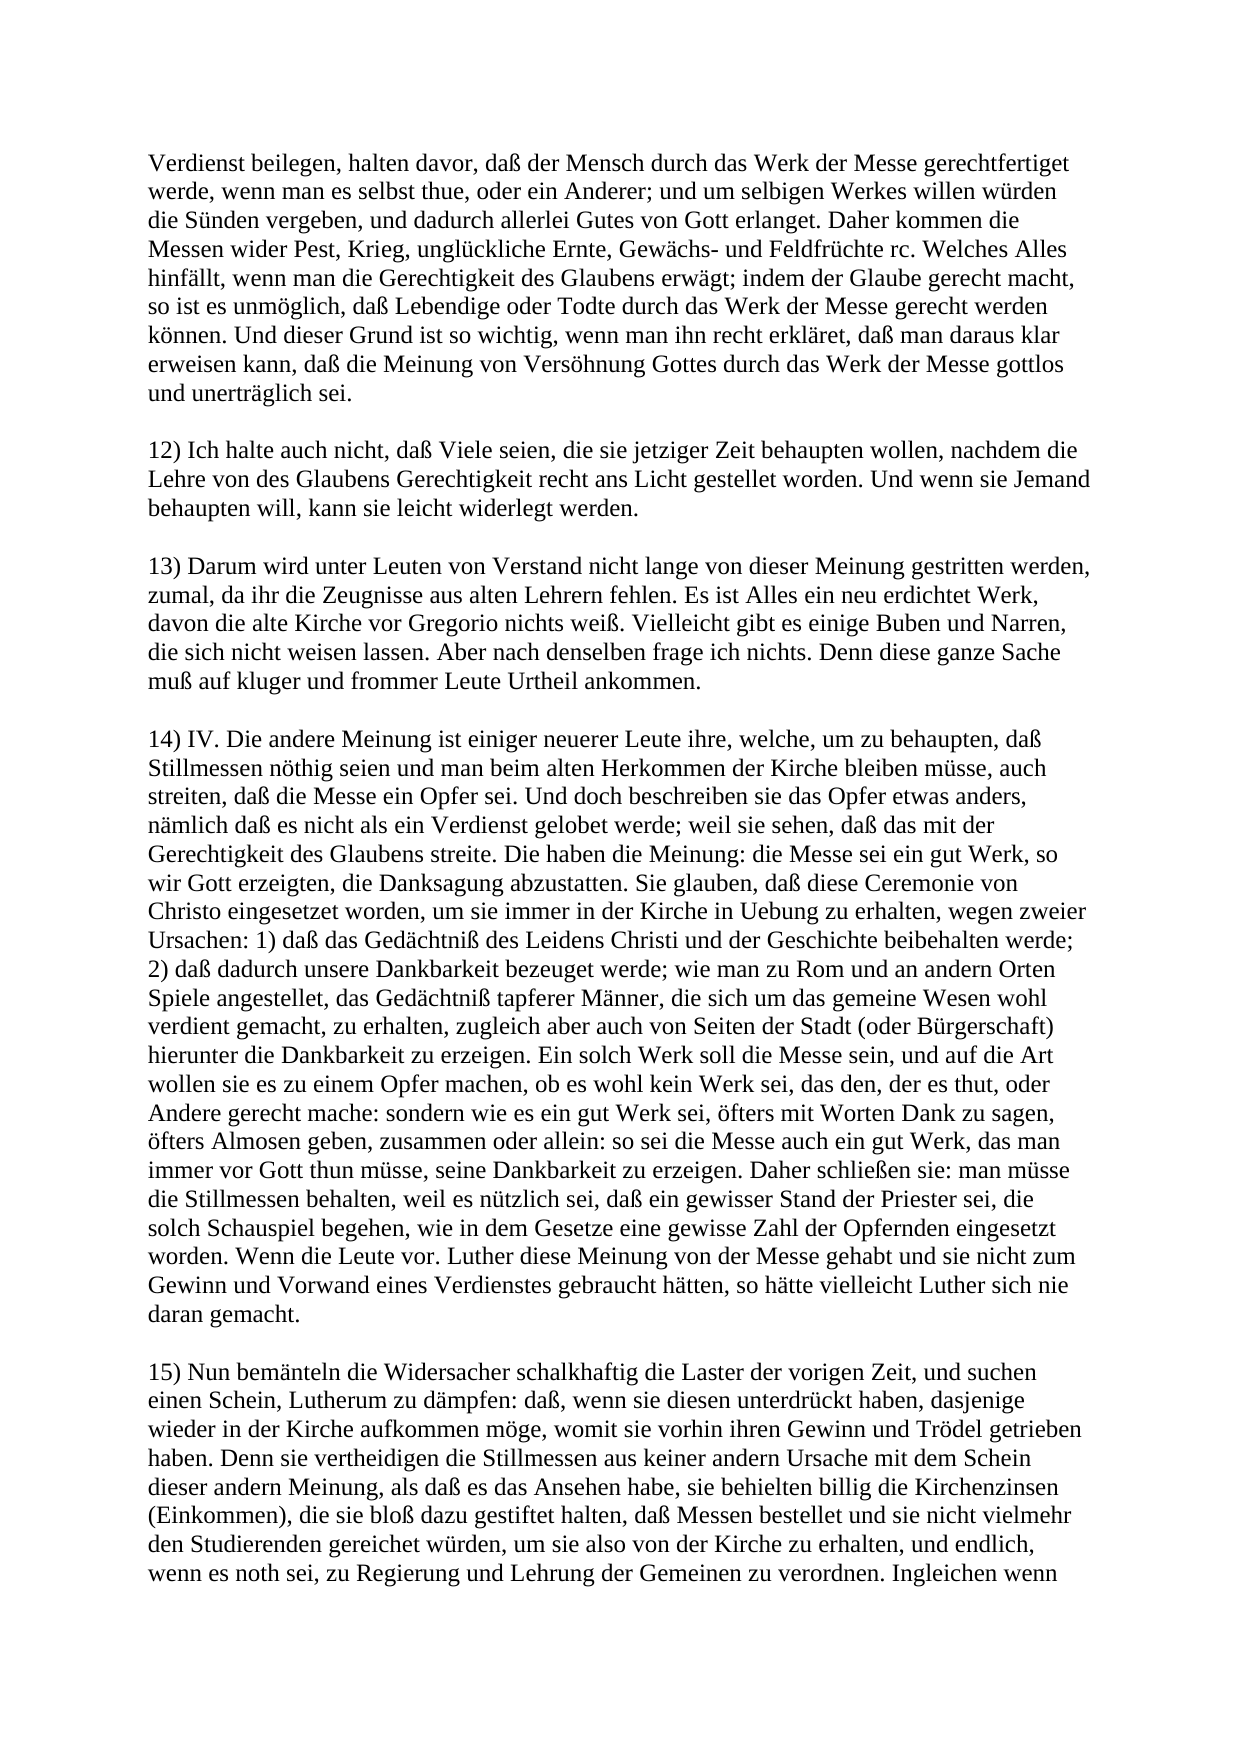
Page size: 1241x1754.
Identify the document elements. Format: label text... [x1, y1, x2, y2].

text 10) a) Zuerst hat Christus für alle Sünden genug gethan, wie die Schrift saget: Mit Einem Opfer hat Er die Heiligen vollkommen gemacht. Und muß man in der Kirchen nicht die Gotteslästerung dulden, daß Christi Leiden nur für die bloße Erbschuld bezahlet habe. [148, 234, 1093, 321]
text 13) Darum wird unter Leuten von Verstand nicht lange von dieser Meinung gestritten werden, zumal, da ihr die Zeugnisse aus alten Lehrern fehlen. Es ist Alles ein neu erdichtet Werk, davon die alte Kirche vor Gregorio nichts weiß. Vielleicht gibt es einige Buben und Narren, die sich nicht weisen lassen. Aber nach denselben frage ich nichts. Denn diese ganze Sache muß auf kluger und frommer Leute Urtheil ankommen. [148, 811, 1093, 954]
text 11) b) Hernach wird ein Jeder durch seinen eigenen Glauben gerecht, Röm. am 3., also nicht durch das Werk der Messe, man thue es gleich selbst, oder Andere. Die aber der Messe Verdienst beilegen, halten davor, daß der Mensch durch das Werk der Messe gerechtfertiget werde, wenn man es selbst thue, oder ein Anderer; und um selbigen Werkes willen würden die Sünden vergeben, und dadurch allerlei Gutes von Gott erlanget. Daher kommen die Messen wider Pest, Krieg, unglückliche Ernte, Gewächs- und Feldfrüchte rc. Welches Alles hinfällt, wenn man die Gerechtigkeit des Glaubens erwägt; indem der Glaube gerecht macht, so ist es unmöglich, daß Lebendige oder Todte durch das Werk der Messe gerecht werden können. Und dieser Grund ist so wichtig, wenn man ihn recht erkläret, daß man daraus klar erweisen kann, daß die Meinung von Versöhnung Gottes durch das Werk der Messe gottlos und unerträglich sei. [148, 350, 1093, 666]
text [148, 148, 1093, 205]
text 12) Ich halte auch nicht, daß Viele seien, die sie jetziger Zeit behaupten wollen, nachdem die Lehre von des Glaubens Gerechtigkeit recht ans Licht gestellet worden. Und wenn sie Jemand behaupten will, kann sie leicht widerlegt werden. [148, 695, 1093, 781]
text 14) IV. Die andere Meinung ist einiger neuerer Leute ihre, welche, um zu behaupten, daß Stillmessen nöthig seien und man beim alten Herkommen der Kirche bleiben müsse, auch streiten, daß die Messe ein Opfer sei. Und doch beschreiben sie das Opfer etwas anders, nämlich daß es nicht als ein Verdienst gelobet werde; weil sie sehen, daß das mit der Gerechtigkeit des Glaubens streite. Die haben die Meinung: die Messe sei ein gut Werk, so wir Gott erzeigten, die Danksagung abzustatten. Sie glauben, daß diese Ceremonie von Christo eingesetzet worden, um sie immer in der Kirche in Uebung zu erhalten, wegen zweier Ursachen: 1) daß das Gedächtniß des Leidens Christi und der Geschichte beibehalten werde; 2) daß dadurch unsere Dankbarkeit bezeuget werde; wie man zu Rom und an andern Orten Spiele angestellet, das Gedächtniß tapferer Männer, die sich um das gemeine Wesen wohl verdient gemacht, zu erhalten, zugleich aber auch von Seiten der Stadt (oder Bürgerschaft) hierunter die Dankbarkeit zu erzeigen. Ein solch Werk soll die Messe sein, und auf die Art wollen sie es zu einem Opfer machen, ob es wohl kein Werk sei, das den, der es thut, oder Andere gerecht mache: sondern wie es ein gut Werk sei, öfters mit Worten Dank zu sagen, öfters Almosen geben, zusammen oder allein: so sei die Messe auch ein gut Werk, das man immer vor Gott thun müsse, seine Dankbarkeit zu erzeigen. Daher schließen sie: man müsse die Stillmessen behalten, weil es nützlich sei, daß ein gewisser Stand der Priester sei, die solch Schauspiel begehen, wie in dem Gesetze eine gewisse Zahl der Opfernden eingesetzt worden. Wenn die Leute vor. Luther diese Meinung von der Messe gehabt und sie nicht zum Gewinn und Vorwand eines Verdienstes gebraucht hätten, so hätte vielleicht Luther sich nie daran gemacht. [148, 983, 1093, 1587]
